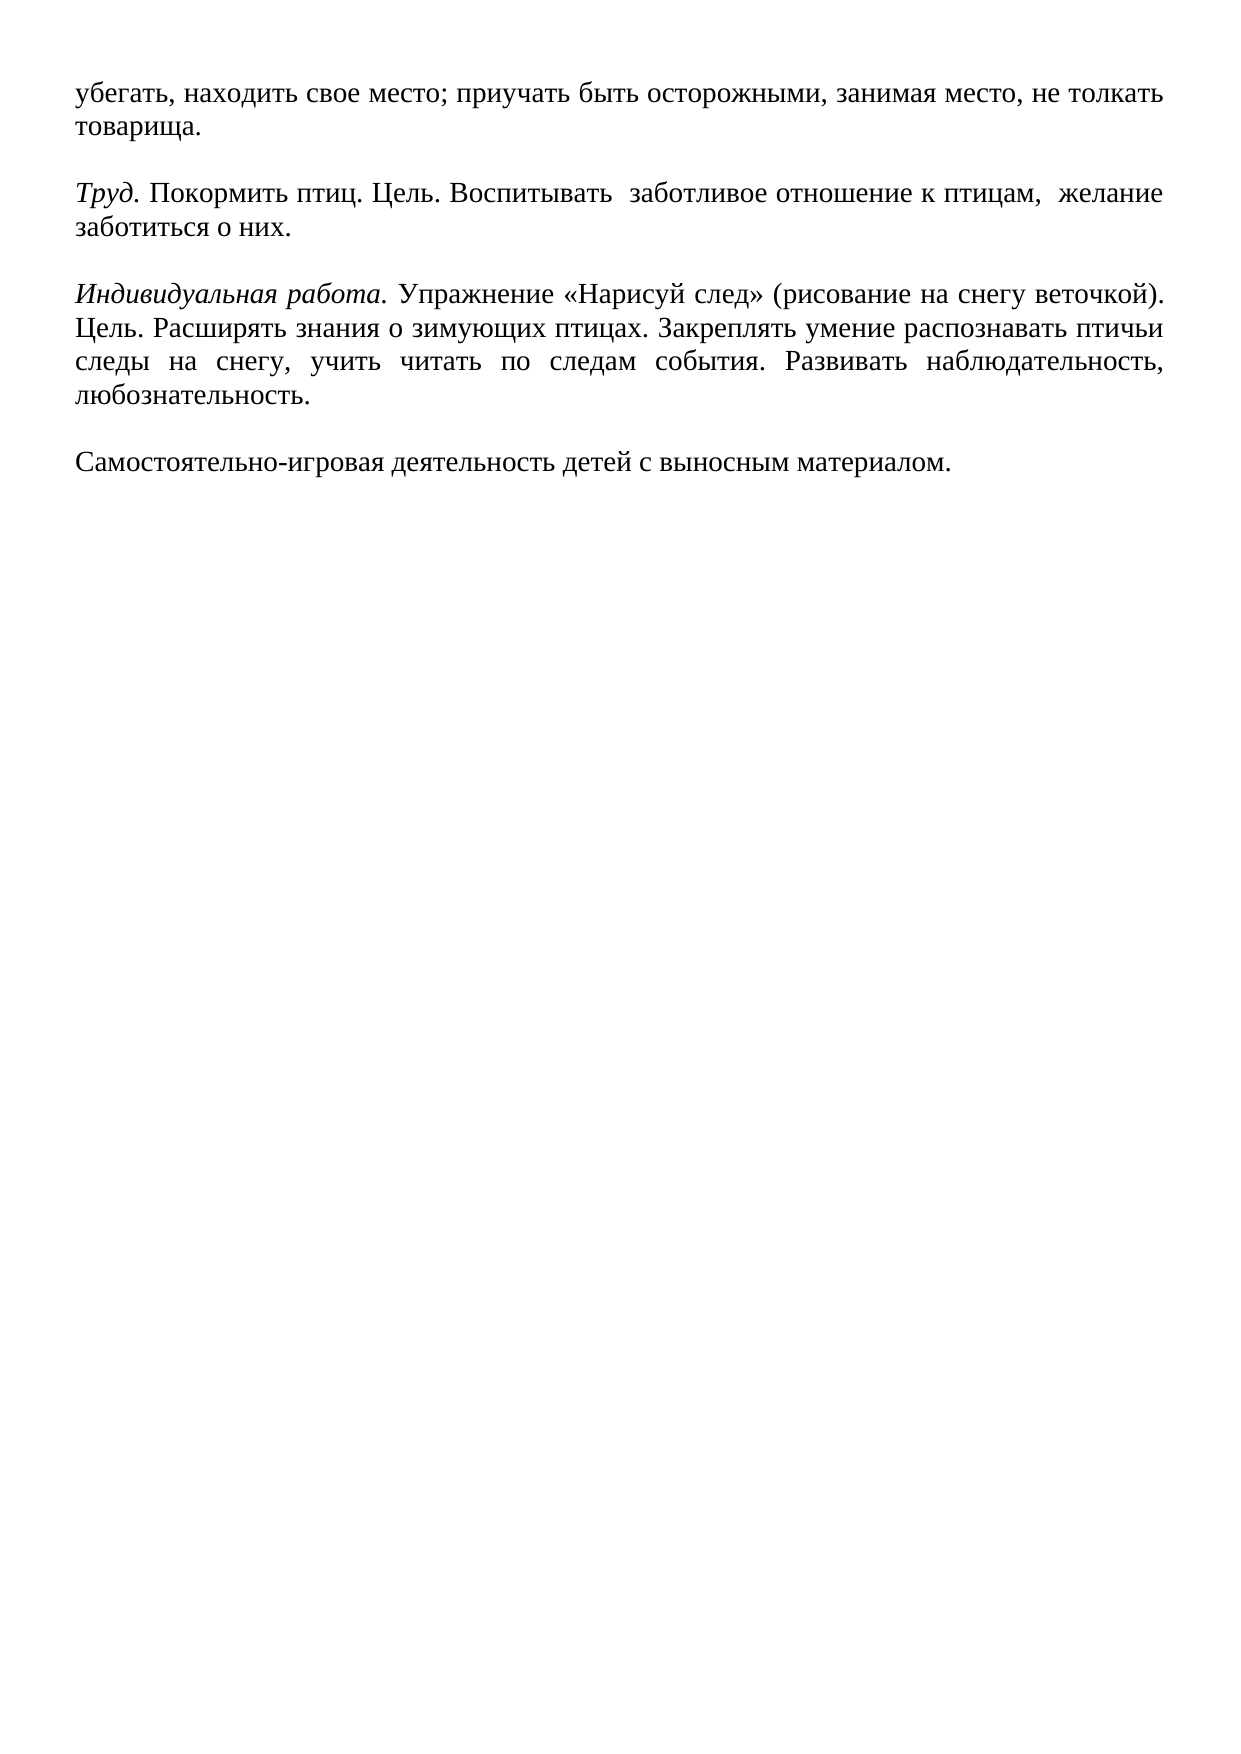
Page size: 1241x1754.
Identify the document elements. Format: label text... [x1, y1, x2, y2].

text Труд. Покормить птиц. Цель. Воспитывать заботливое отношение к птицам, желание заботиться о них. [75, 176, 1165, 243]
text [75, 75, 1165, 142]
text Индивидуальная работа. Упражнение «Нарисуй след» (рисование на снегу веточкой). Цель. Расширять знания о зимующих птицах. Закреплять умение распознавать птичьи следы на снегу, учить читать по следам события. Развивать наблюдательность, любознательность. [75, 276, 1165, 410]
text Самостоятельно-игровая деятельность детей с выносным материалом. [75, 444, 1165, 477]
